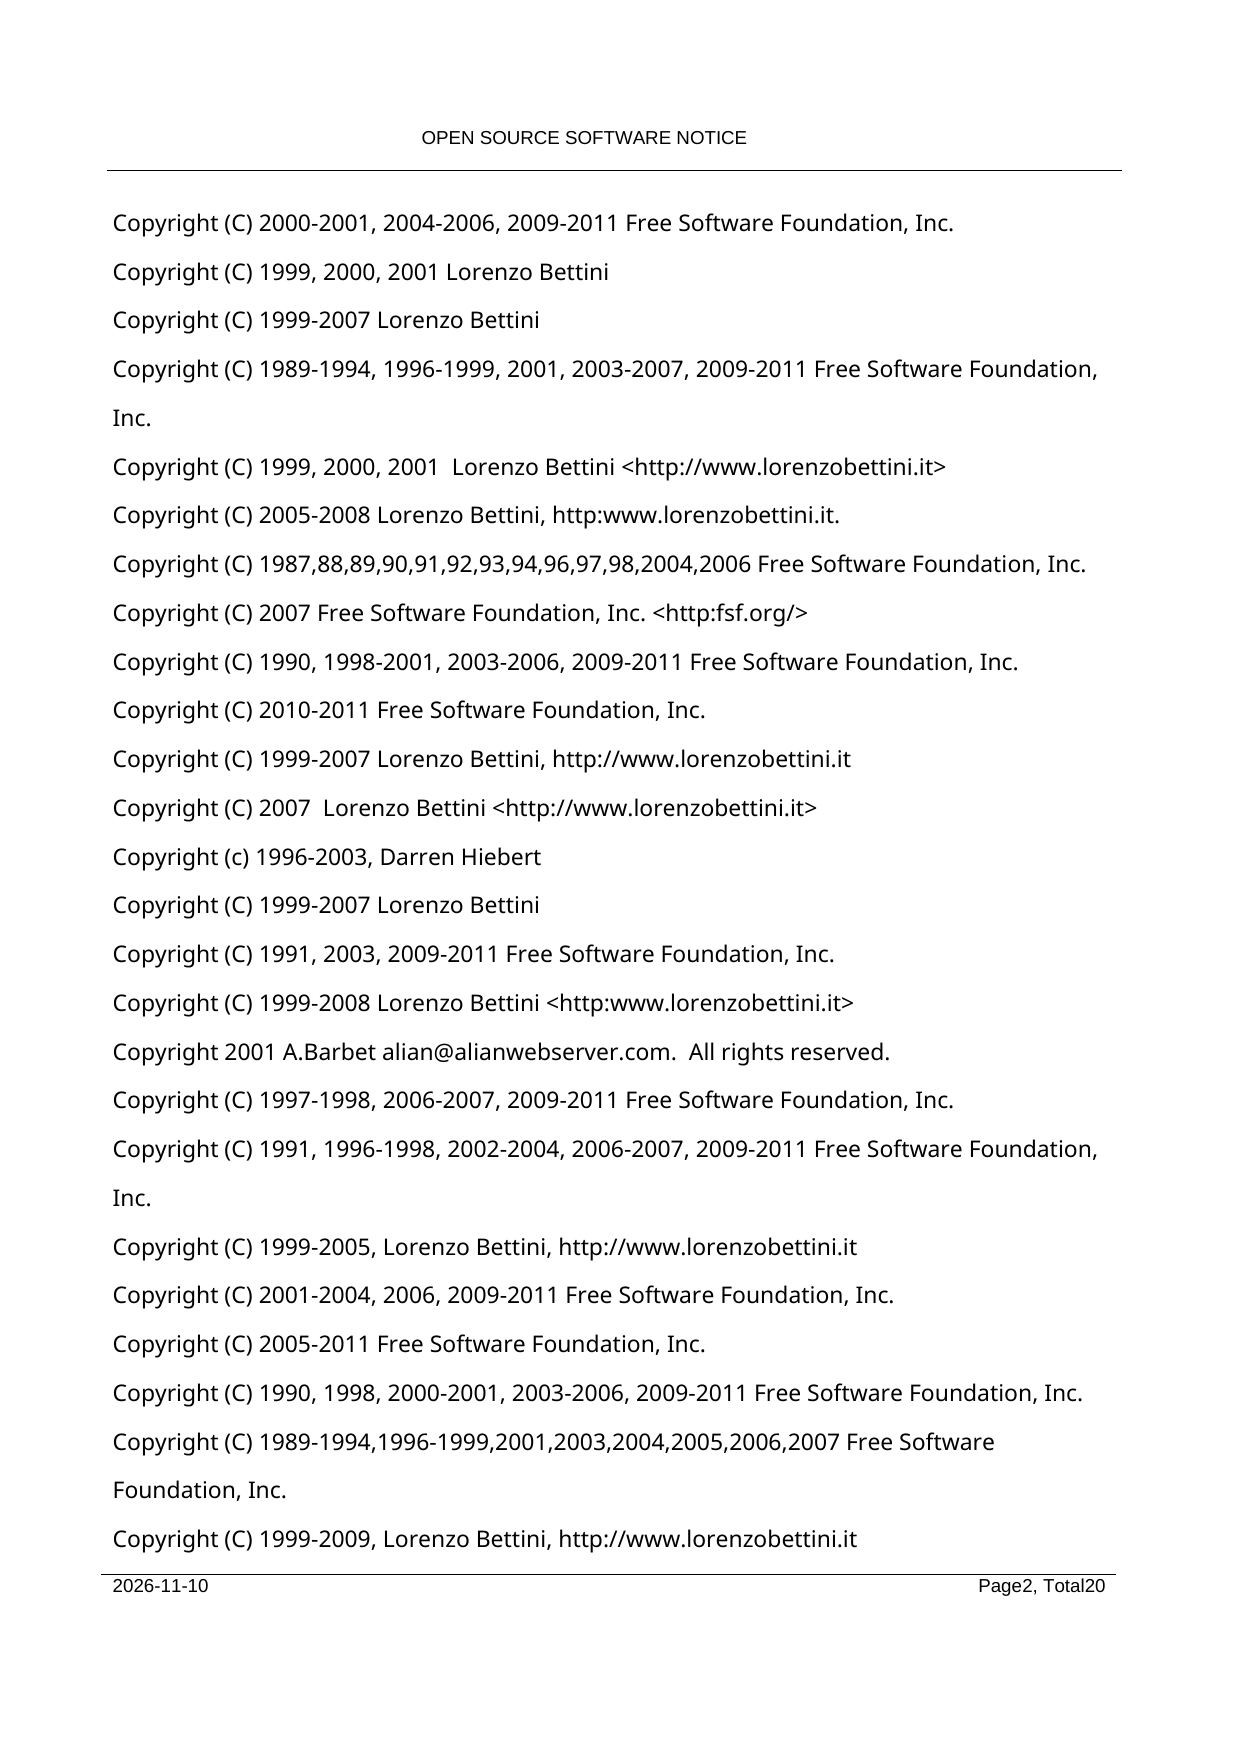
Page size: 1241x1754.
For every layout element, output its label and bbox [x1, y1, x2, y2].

text [112, 206, 1128, 1555]
